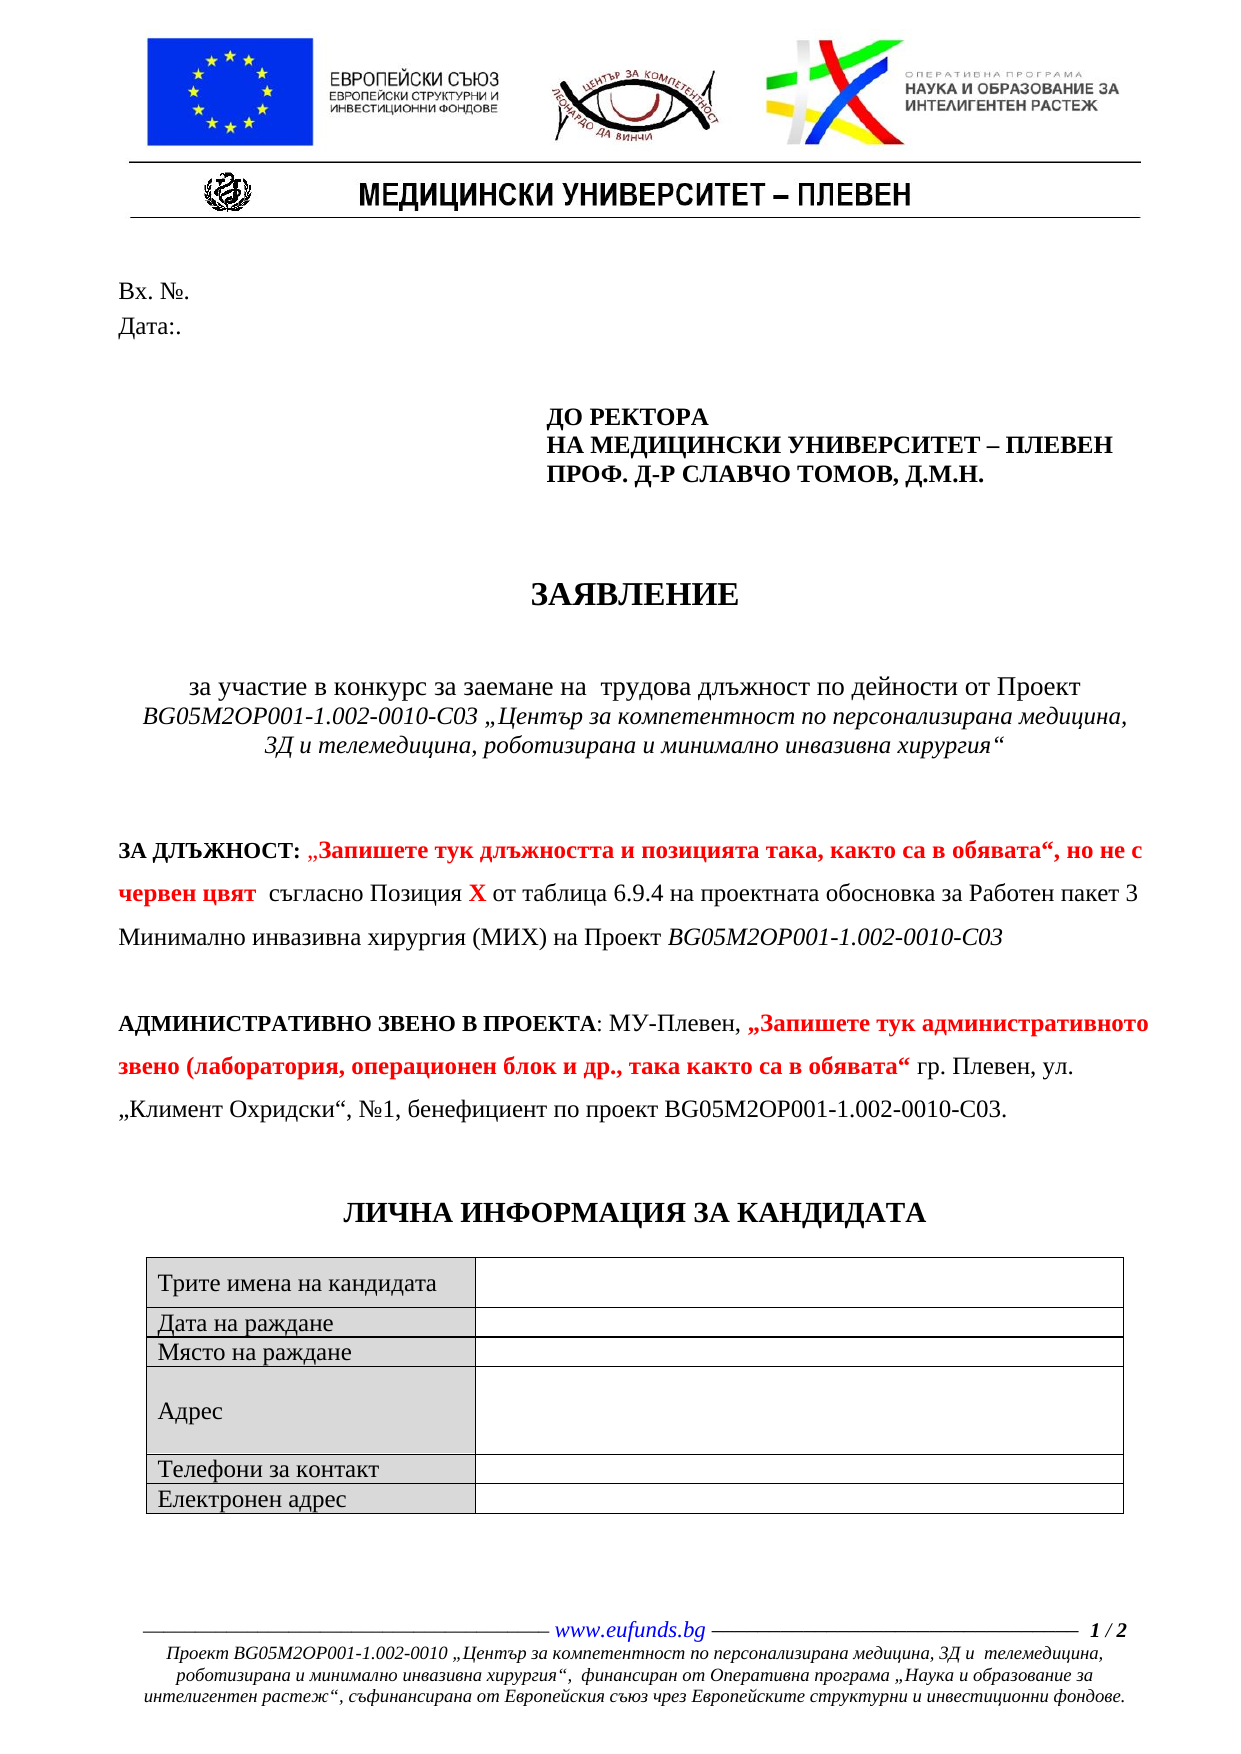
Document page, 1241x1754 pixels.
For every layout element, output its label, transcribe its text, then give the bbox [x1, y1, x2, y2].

text Лична информациЯ ЗА КАНДИДАТА [118, 1195, 1152, 1228]
picture [118, 29, 1153, 228]
table_cell [476, 1455, 1123, 1483]
table_cell [476, 1338, 1123, 1366]
text за участие в конкурс за заемане на трудова длъжност по дейности от Проект [118, 670, 1152, 701]
table_header Вх. №. [107, 276, 402, 311]
text BG05M2OP001-1.002-0010-C03 „Център за компетентност по персонализирана медицина, [118, 701, 1152, 730]
text ЗА ДЛЪЖНОСТ: „Запишете тук длъжността и позицията така, както са в обявата“, но не с червен цвят съгласно Позиция Х от таблица 6.9.4 на проектната обосновка за Работен пакет 3 Минимално инвазивна хирургия (МИХ) на Проект BG05M2OP001-1.002-0010-C03 [118, 835, 1152, 950]
text ЗАЯВЛЕНИЕ [118, 574, 1152, 613]
table_cell Дата:. [107, 311, 402, 349]
text АДМИНИСТРАТИВНО ЗВЕНО В ПРОЕКТА: МУ-Плевен, „Запишете тук административното звено (лаборатория, операционен блок и др., така както са в обявата“ гр. Плевен, ул. „Климент Охридски“, №1, бенефициент по проект BG05M2OP001-1.002-0010-C03. [118, 1008, 1152, 1123]
table_cell Адрес [147, 1367, 475, 1453]
table_cell [476, 1308, 1123, 1336]
text НА МЕДИЦИНСКИ УНИВЕРСИТЕТ – ПЛЕВЕН [129, 431, 1152, 459]
text ДО РЕКТОРА [546, 402, 1152, 431]
table_cell Дата на раждане [147, 1308, 475, 1336]
table_cell [476, 1367, 1123, 1453]
table_header [476, 1258, 1123, 1307]
table_cell Телефони за контакт [147, 1455, 475, 1483]
table_cell [476, 1484, 1123, 1513]
text ПРОФ. Д-Р СЛАВЧО ТОМОВ, Д.М.Н. [129, 459, 1152, 488]
table_cell Електронен адрес [147, 1484, 475, 1513]
text 3Д и телемедицина, роботизирана и минимално инвазивна хирургия“ [118, 730, 1152, 759]
table_cell Място на раждане [147, 1338, 475, 1366]
table_header Трите имена на кандидата [147, 1258, 475, 1307]
